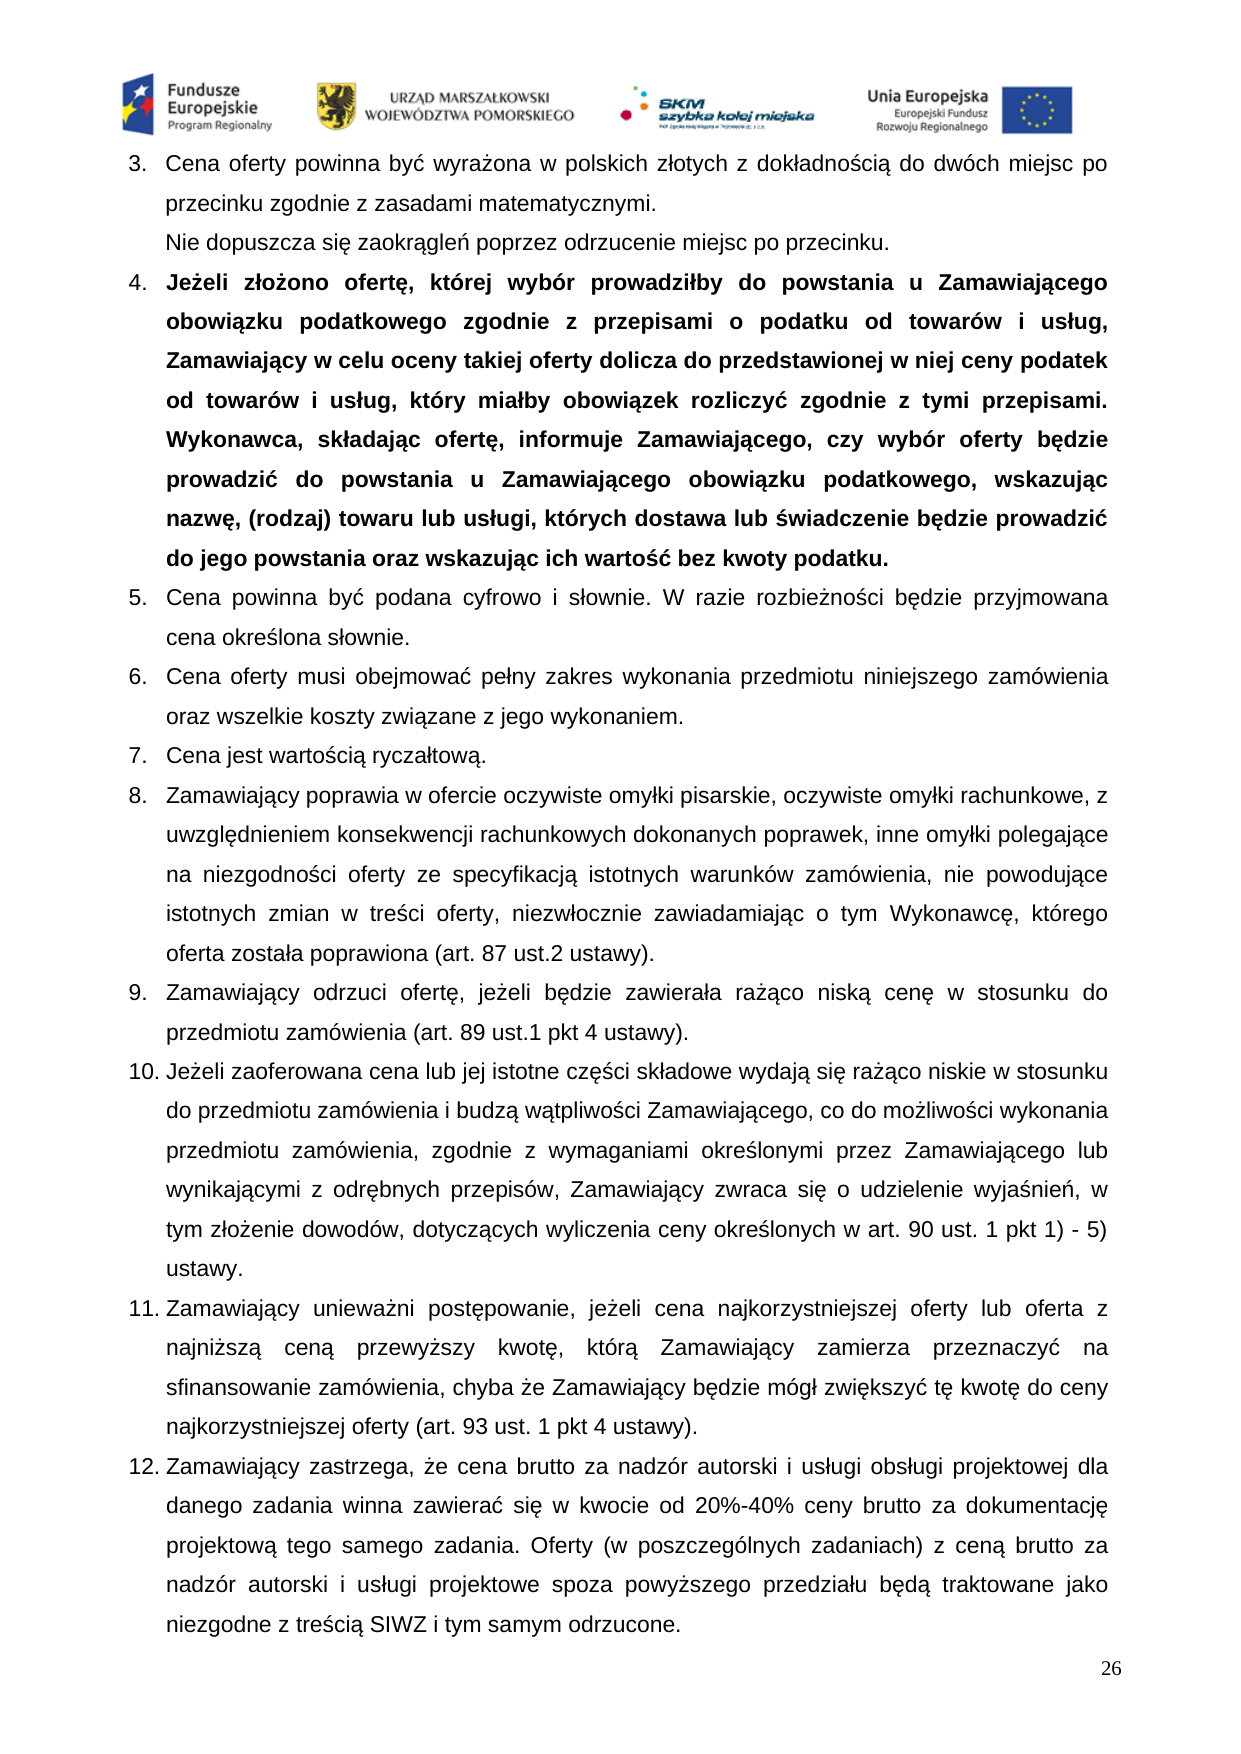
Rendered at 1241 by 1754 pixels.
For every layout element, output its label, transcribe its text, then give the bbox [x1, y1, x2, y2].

list Jeżeli złożono ofertę, której wybór prowadziłby do powstania u Zamawiającego obowiązku podatkowego zgodnie z przepisami o podatku od towarów i usług, Zamawiający w celu oceny takiej oferty dolicza do przedstawionej w niej ceny podatek od towarów i usług, który miałby obowiązek rozliczyć zgodnie z tymi przepisami. Wykonawca, składając ofertę, informuje Zamawiającego, czy wybór oferty będzie prowadzić do powstania u Zamawiającego obowiązku podatkowego, wskazując nazwę, (rodzaj) towaru lub usługi, których dostawa lub świadczenie będzie prowadzić do jego powstania oraz wskazując ich wartość bez kwoty podatku. [128, 268, 1109, 571]
list Zamawiający unieważni postępowanie, jeżeli cena najkorzystniejszej oferty lub oferta z najniższą ceną przewyższy kwotę, którą Zamawiający zamierza przeznaczyć na sfinansowanie zamówienia, chyba że Zamawiający będzie mógł zwiększyć tę kwotę do ceny najkorzystniejszej oferty (art. 93 ust. 1 pkt 4 ustawy). [128, 1295, 1109, 1440]
list Cena oferty musi obejmować pełny zakres wykonania przedmiotu niniejszego zamówienia oraz wszelkie koszty związane z jego wykonaniem. [128, 663, 1109, 729]
list Zamawiający poprawia w ofercie oczywiste omyłki pisarskie, oczywiste omyłki rachunkowe, z uwzględnieniem konsekwencji rachunkowych dokonanych poprawek, inne omyłki polegające na niezgodności oferty ze specyfikacją istotnych warunków zamówienia, nie powodujące istotnych zmian w treści oferty, niezwłocznie zawiadamiając o tym Wykonawcę, którego oferta została poprawiona (art. 87 ust.2 ustawy). [128, 782, 1109, 966]
picture [113, 73, 1087, 150]
list Zamawiający odrzuci ofertę, jeżeli będzie zawierała rażąco niską cenę w stosunku do przedmiotu zamówienia (art. 89 ust.1 pkt 4 ustawy). [128, 979, 1109, 1045]
list Cena oferty powinna być wyrażona w polskich złotych z dokładnością do dwóch miejsc po przecinku zgodnie z zasadami matematycznymi. [128, 150, 1109, 216]
list Cena powinna być podana cyfrowo i słownie. W razie rozbieżności będzie przyjmowana cena określona słownie. [128, 584, 1109, 650]
list Cena jest wartością ryczałtową. [128, 742, 1109, 768]
text Nie dopuszcza się zaokrągleń poprzez odrzucenie miejsc po przecinku. [165, 229, 1109, 255]
list Zamawiający zastrzega, że cena brutto za nadzór autorski i usługi obsługi projektowej dla danego zadania winna zawierać się w kwocie od 20%-40% ceny brutto za dokumentację projektową tego samego zadania. Oferty (w poszczególnych zadaniach) z ceną brutto za nadzór autorski i usługi projektowe spoza powyższego przedziału będą traktowane jako niezgodne z treścią SIWZ i tym samym odrzucone. [128, 1453, 1109, 1637]
list Jeżeli zaoferowana cena lub jej istotne części składowe wydają się rażąco niskie w stosunku do przedmiotu zamówienia i budzą wątpliwości Zamawiającego, co do możliwości wykonania przedmiotu zamówienia, zgodnie z wymaganiami określonymi przez Zamawiającego lub wynikającymi z odrębnych przepisów, Zamawiający zwraca się o udzielenie wyjaśnień, w tym złożenie dowodów, dotyczących wyliczenia ceny określonych w art. 90 ust. 1 pkt 1) - 5) ustawy. [128, 1058, 1109, 1282]
